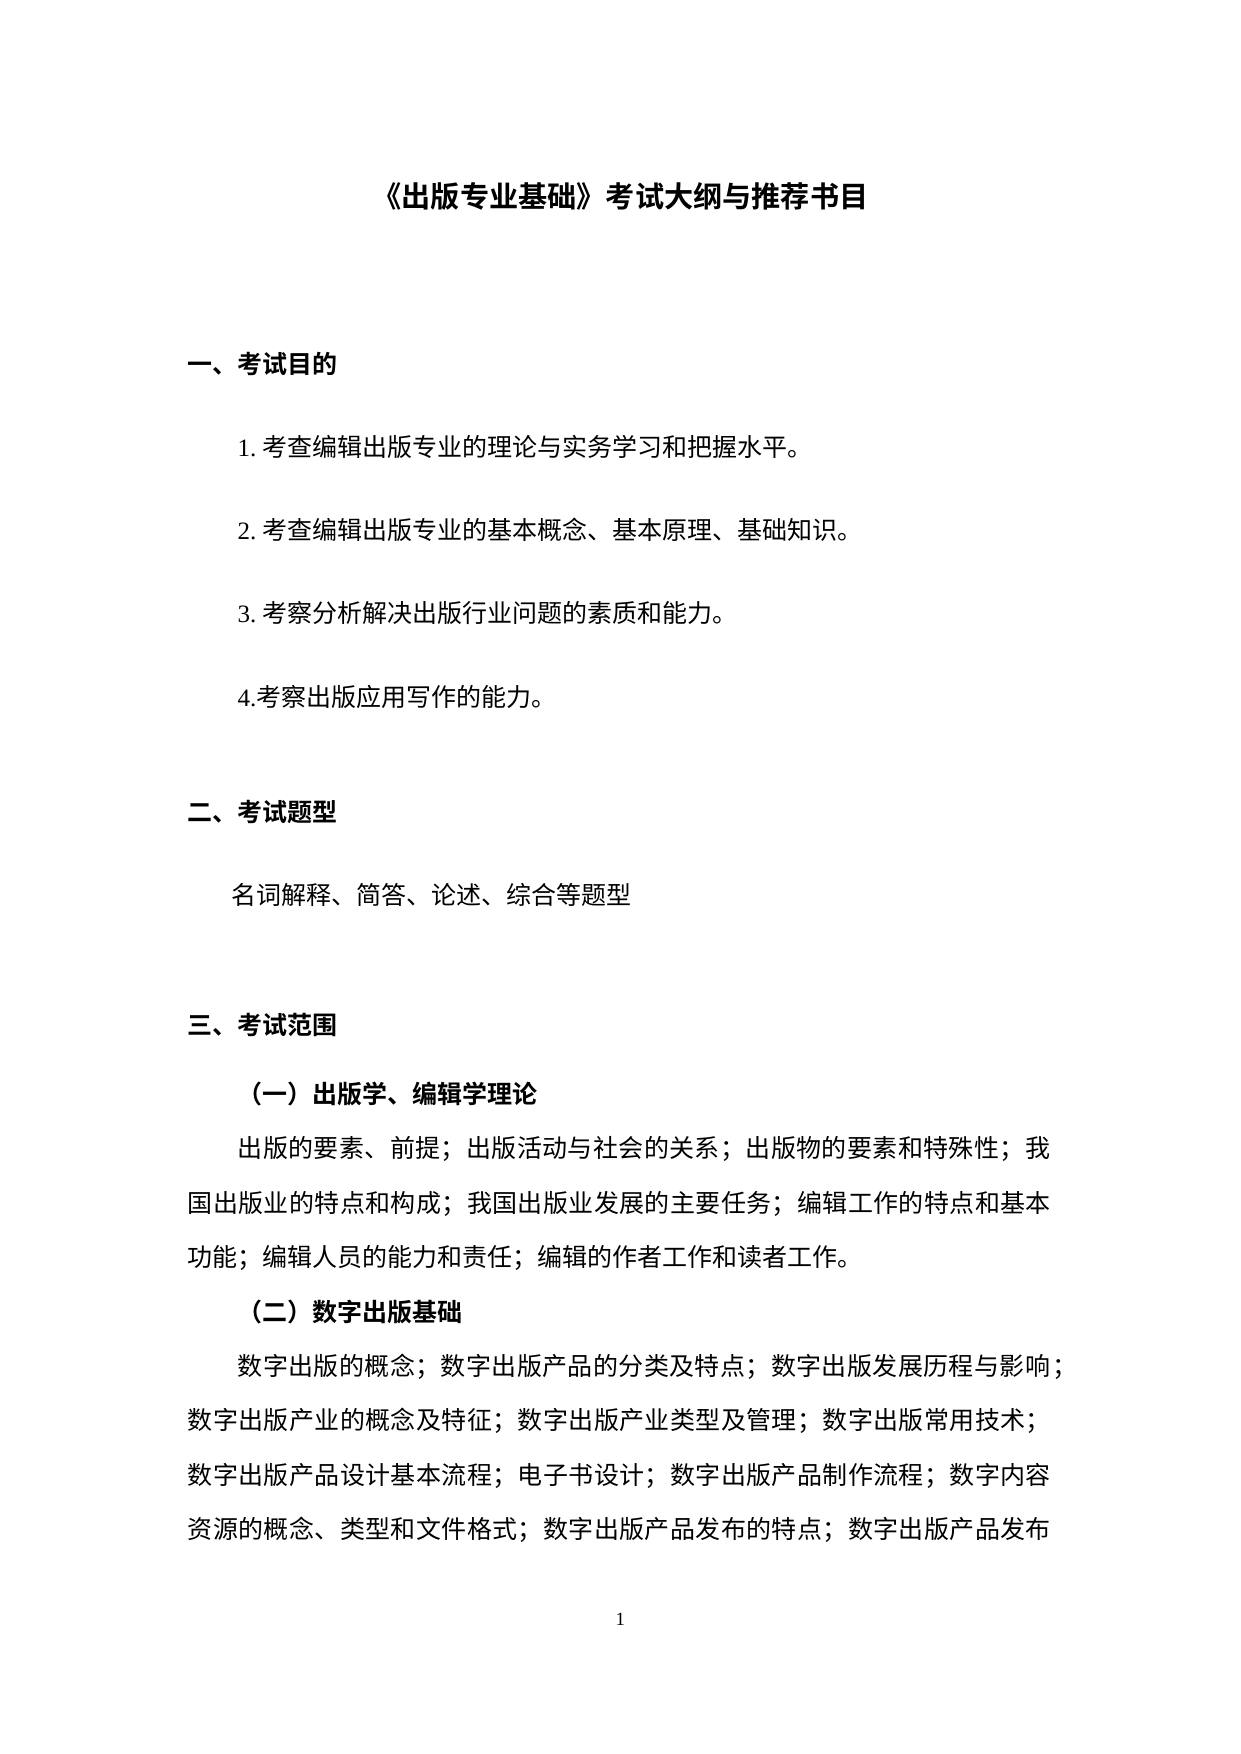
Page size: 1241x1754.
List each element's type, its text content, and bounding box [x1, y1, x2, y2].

text 出版的要素、前提；出版活动与社会的关系；出版物的要素和特殊性；我国出版业的特点和构成；我国出版业发展的主要任务；编辑工作的特点和基本功能；编辑人员的能力和责任；编辑的作者工作和读者工作。 [187, 1129, 1053, 1274]
text 二、考试题型 [187, 778, 1053, 843]
text （一）出版学、编辑学理论 [187, 1074, 1053, 1111]
text 3. 考察分析解决出版行业问题的素质和能力。 [187, 579, 1053, 644]
text 一、考试目的 [187, 330, 1053, 395]
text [187, 1346, 1053, 1546]
text 三、考试范围 [187, 991, 1053, 1056]
text 1. 考查编辑出版专业的理论与实务学习和把握水平。 [187, 413, 1053, 478]
text 2. 考查编辑出版专业的基本概念、基本原理、基础知识。 [187, 496, 1053, 561]
text 《出版专业基础》考试大纲与推荐书目 [187, 162, 1053, 227]
text （二）数字出版基础 [187, 1292, 1053, 1328]
text 名词解释、简答、论述、综合等题型 [187, 861, 1053, 926]
text 4.考察出版应用写作的能力。 [187, 663, 1053, 728]
